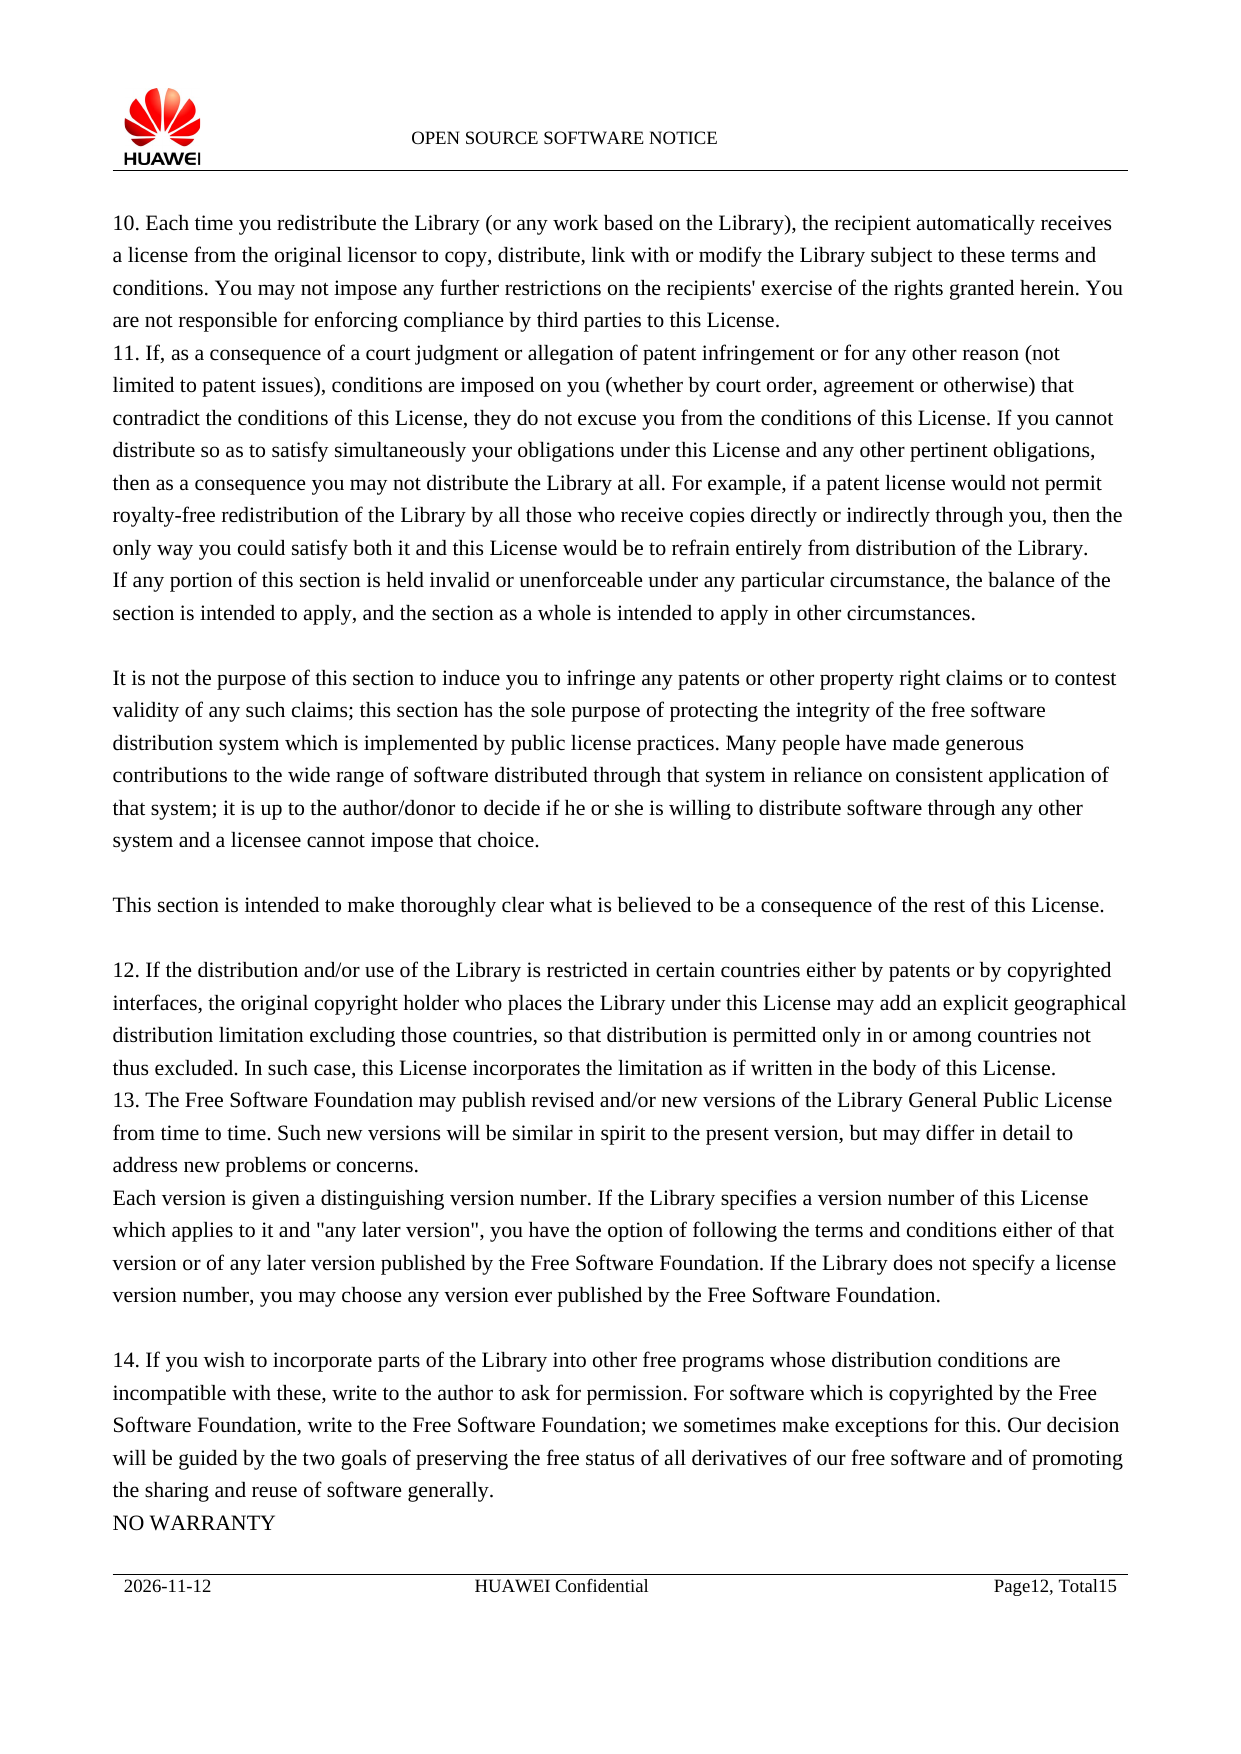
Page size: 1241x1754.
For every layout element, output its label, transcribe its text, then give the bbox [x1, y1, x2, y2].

picture [124, 88, 201, 165]
